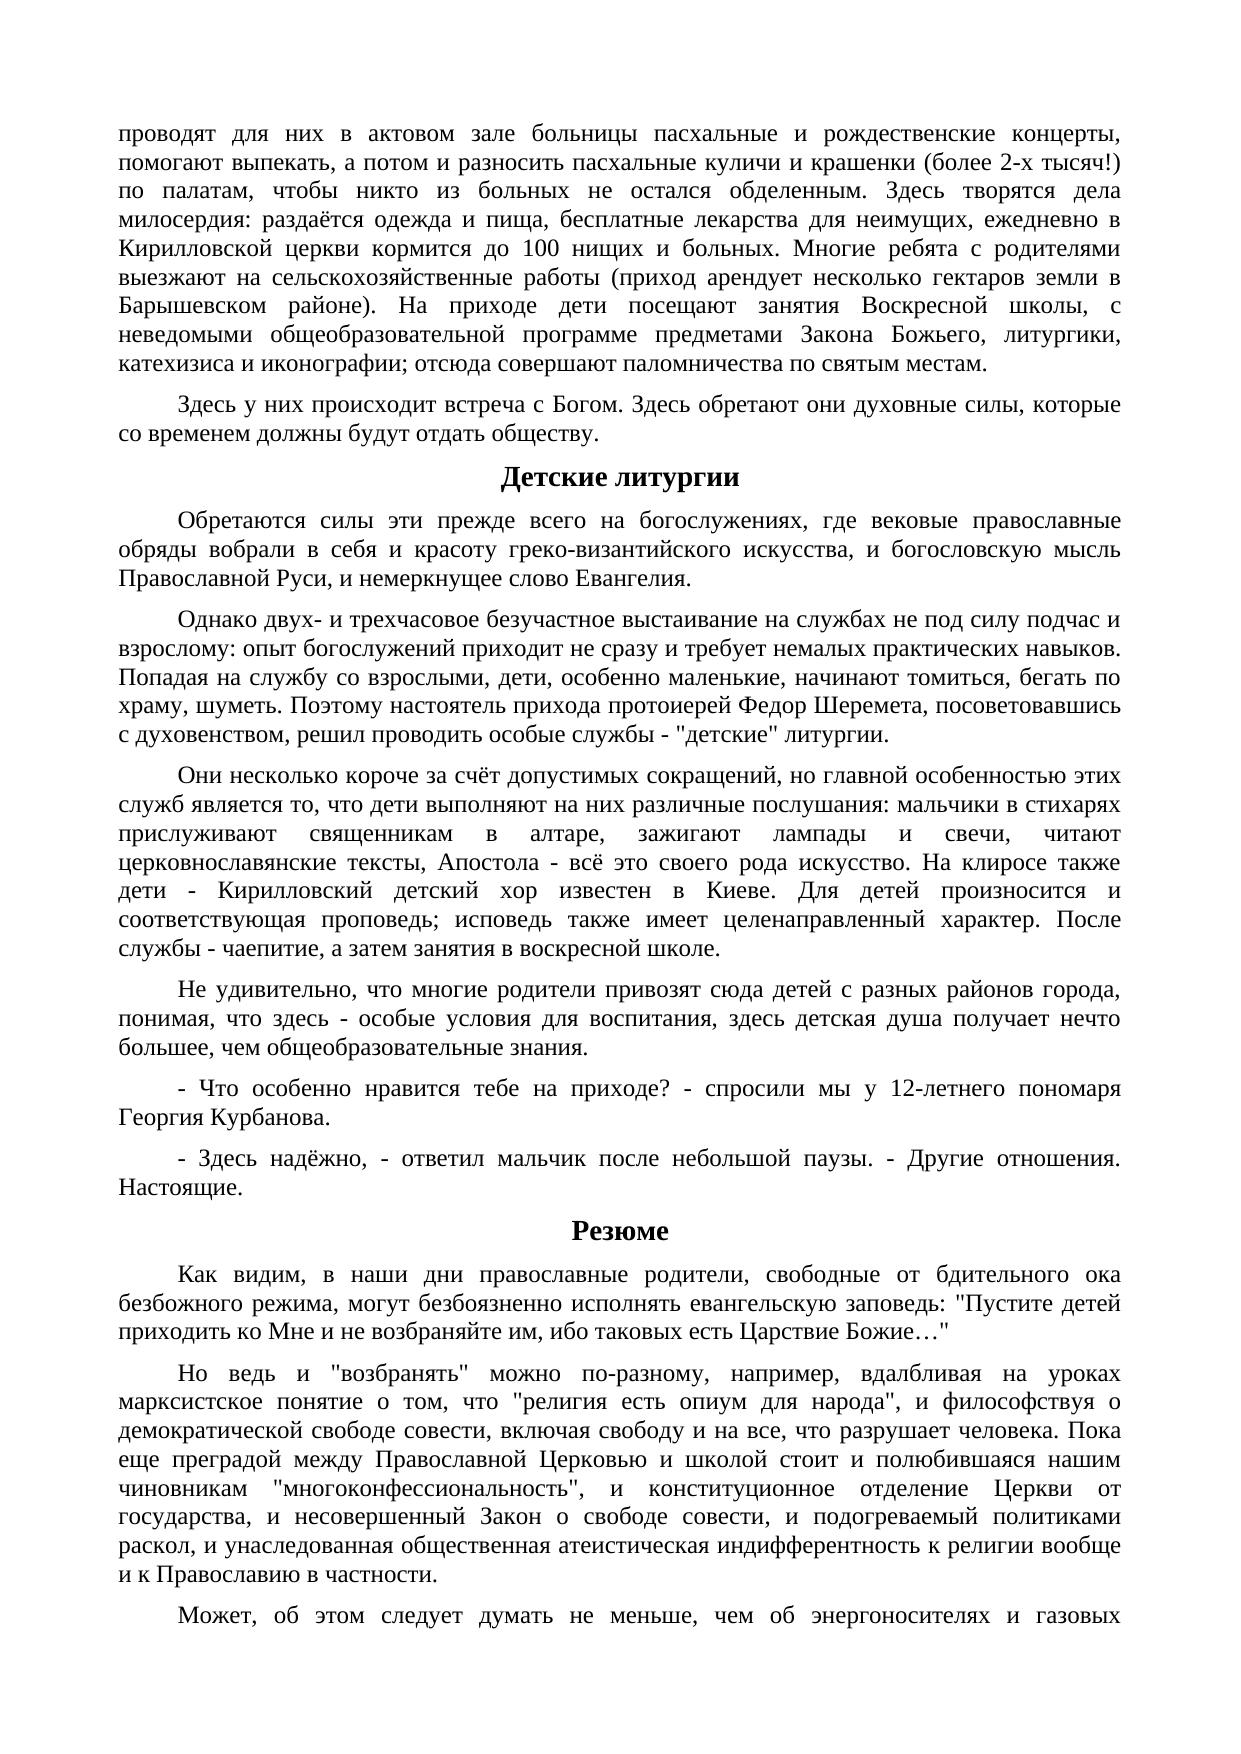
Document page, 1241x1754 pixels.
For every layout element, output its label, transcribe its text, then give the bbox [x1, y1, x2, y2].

text Однако двух- и трехчасовое безучастное выстаивание на службах не под силу подчас и взрослому: опыт богослужений приходит не сразу и требует немалых практических навыков. Попадая на службу со взрослыми, дети, особенно маленькие, начинают томиться, бегать по храму, шуметь. Поэтому настоятель прихода протоиерей Федор Шеремета, посоветовавшись с духовенством, решил проводить особые службы - "детские" литургии. [118, 604, 1122, 748]
text Не удивительно, что многие родители привозят сюда детей с разных районов города, понимая, что здесь - особые условия для воспитания, здесь детская душа получает нечто большее, чем общеобразовательные знания. [118, 974, 1122, 1060]
text Резюме [118, 1213, 1122, 1246]
text - Что особенно нравится тебе на приходе? - спросили мы у 12-летнего пономаря Георгия Курбанова. [118, 1073, 1122, 1130]
text Здесь у них происходит встреча с Богом. Здесь обретают они духовные силы, которые со временем должны будут отдать обществу. [118, 389, 1122, 447]
text Как видим, в наши дни православные родители, свободные от бдительного ока безбожного режима, могут безбоязненно исполнять евангельскую заповедь: "Пустите детей приходить ко Мне и не возбраняйте им, ибо таковых есть Царствие Божие…" [118, 1259, 1122, 1345]
text Но ведь и "возбранять" можно по-разному, например, вдалбливая на уроках марксистское понятие о том, что "религия есть опиум для народа", и философствуя о демократической свободе совести, включая свободу и на все, что разрушает человека. Пока еще преградой между Православной Церковью и школой стоит и полюбившаяся нашим чиновникам "многоконфессиональность", и конституционное отделение Церкви от государства, и несовершенный Закон о свободе совести, и подогреваемый политиками раскол, и унаследованная общественная атеистическая индифферентность к религии вообще и к Православию в частности. [118, 1358, 1122, 1588]
text Они несколько короче за счёт допустимых сокращений, но главной особенностью этих служб является то, что дети выполняют на них различные послушания: мальчики в стихарях прислуживают священникам в алтаре, зажигают лампады и свечи, читают церковнославянские тексты, Апостола - всё это своего рода искусство. На клиросе также дети - Кирилловский детский хор известен в Киеве. Для детей произносится и соответствующая проповедь; исповедь также имеет целенаправленный характер. После службы - чаепитие, а затем занятия в воскресной школе. [118, 760, 1122, 962]
text Обретаются силы эти прежде всего на богослужениях, где вековые православные обряды вобрали в себя и красоту греко-византийского искусства, и богословскую мысль Православной Руси, и немеркнущее слово Евангелия. [118, 505, 1122, 592]
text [118, 1600, 1122, 1629]
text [118, 118, 1122, 377]
text - Здесь надёжно, - ответил мальчик после небольшой паузы. - Другие отношения. Настоящие. [118, 1143, 1122, 1200]
text Детские литургии [118, 459, 1122, 493]
